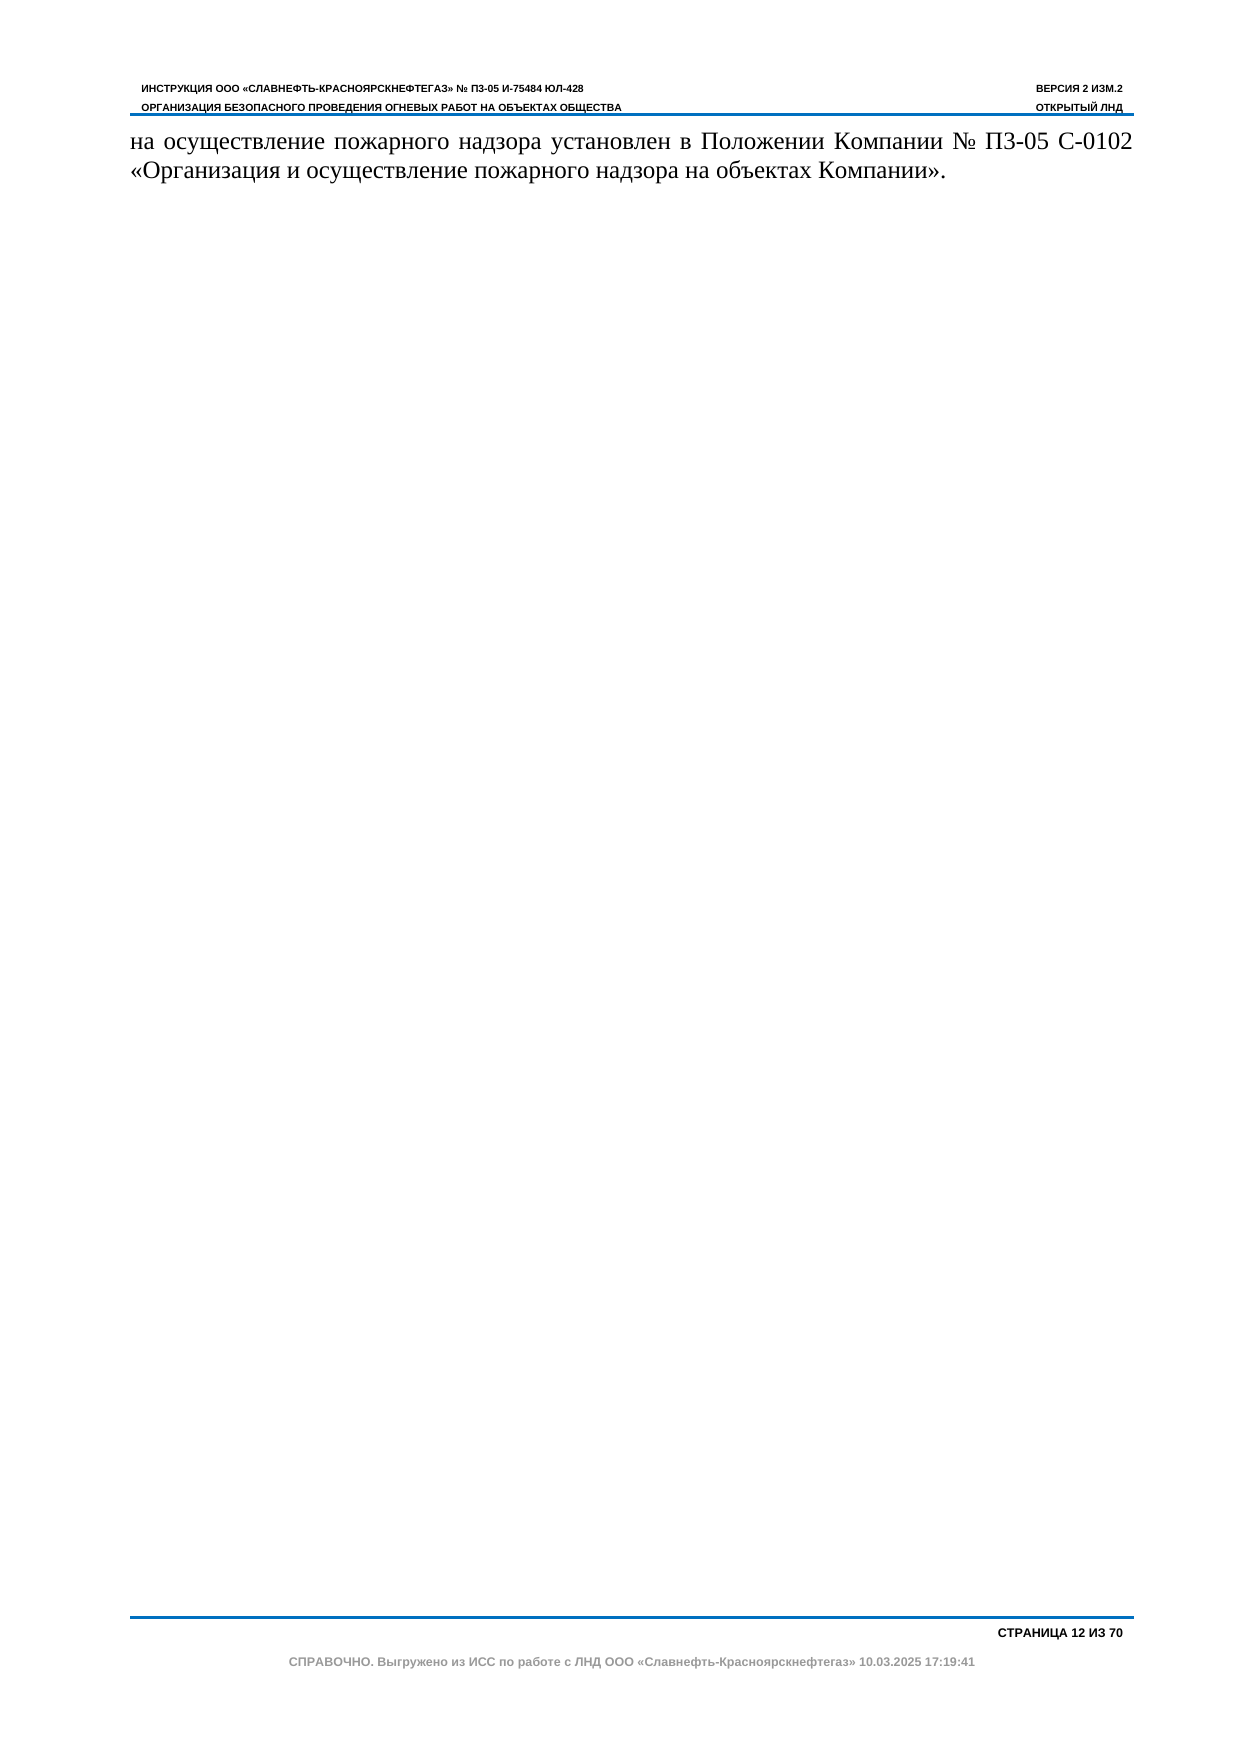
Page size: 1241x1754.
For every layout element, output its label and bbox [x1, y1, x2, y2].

list [130, 126, 1134, 183]
